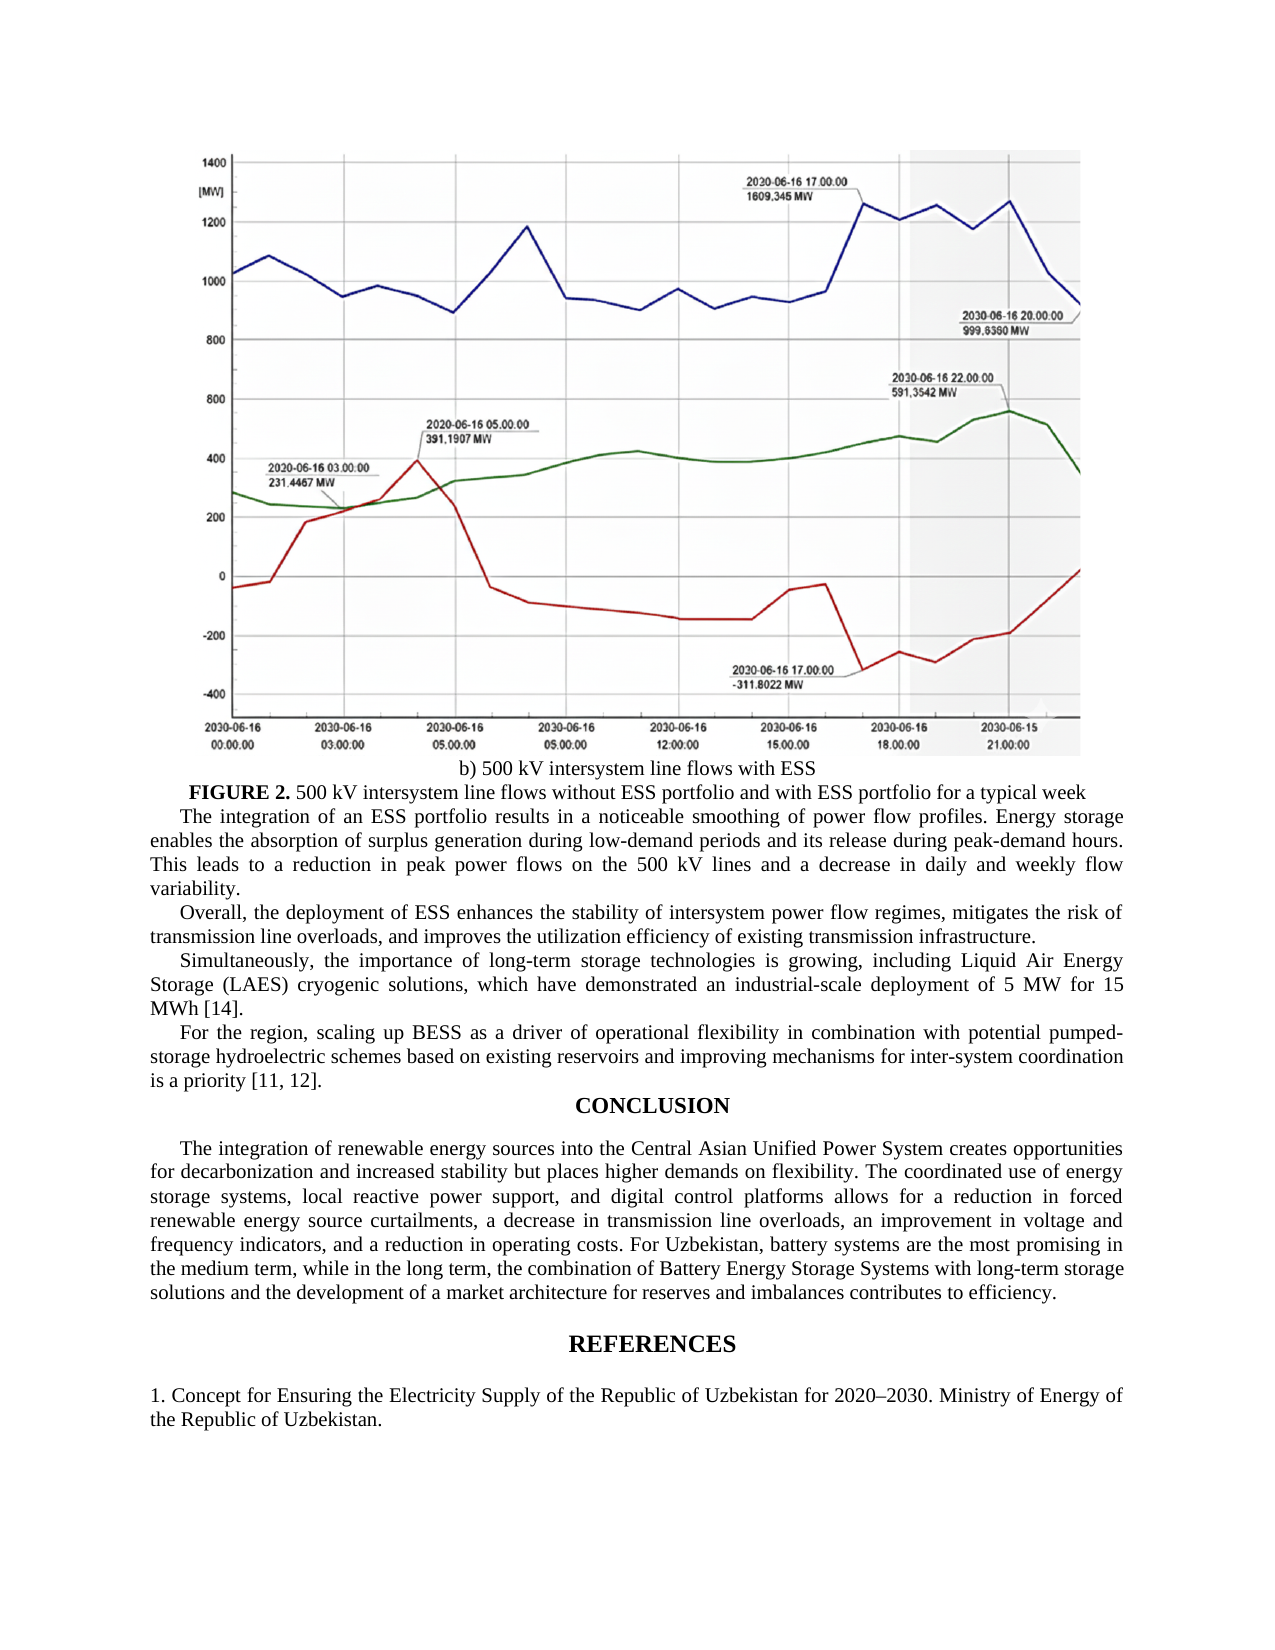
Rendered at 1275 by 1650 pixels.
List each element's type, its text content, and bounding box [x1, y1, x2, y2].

text The integration of an ESS portfolio results in a noticeable smoothing of power flow profiles. Energy storage enables the absorption of surplus generation during low-demand periods and its release during peak-demand hours. This leads to a reduction in peak power flows on the 500 kV lines and a decrease in daily and weekly flow variability. [150, 804, 1125, 900]
text Overall, the deployment of ESS enhances the stability of intersystem power flow regimes, mitigates the risk of transmission line overloads, and improves the utilization efficiency of existing transmission infrastructure. [150, 900, 1125, 948]
text FIGURE 2. 500 kV intersystem line flows without ESS portfolio and with ESS portfolio for a typical week [150, 779, 1125, 804]
text Simultaneously, the importance of long-term storage technologies is growing, including Liquid Air Energy Storage (LAES) cryogenic solutions, which have demonstrated an industrial-scale deployment of 5 MW for 15 MWh [14]. [150, 948, 1125, 1020]
text CONCLUSION [150, 1092, 1125, 1119]
text REFERENCES [150, 1329, 1125, 1358]
text For the region, scaling up BESS as a driver of operational flexibility in combination with potential pumped-storage hydroelectric schemes based on existing reservoirs and improving mechanisms for inter-system coordination is a priority [11, 12]. [150, 1020, 1125, 1092]
text The integration of renewable energy sources into the Central Asian Unified Power System creates opportunities for decarbonization and increased stability but places higher demands on flexibility. The coordinated use of energy storage systems, local reactive power support, and digital control platforms allows for a reduction in forced renewable energy source curtailments, a decrease in transmission line overloads, an improvement in voltage and frequency indicators, and a reduction in operating costs. For Uzbekistan, battery systems are the most promising in the medium term, while in the long term, the combination of Battery Energy Storage Systems with long-term storage solutions and the development of a market architecture for reserves and imbalances contributes to efficiency. [150, 1135, 1125, 1304]
picture [194, 150, 1081, 756]
text 1. Concept for Ensuring the Electricity Supply of the Republic of Uzbekistan for 2020–2030. Ministry of Energy of the Republic of Uzbekistan. [150, 1383, 1125, 1431]
text b) 500 kV intersystem line flows with ESS [150, 756, 1125, 779]
